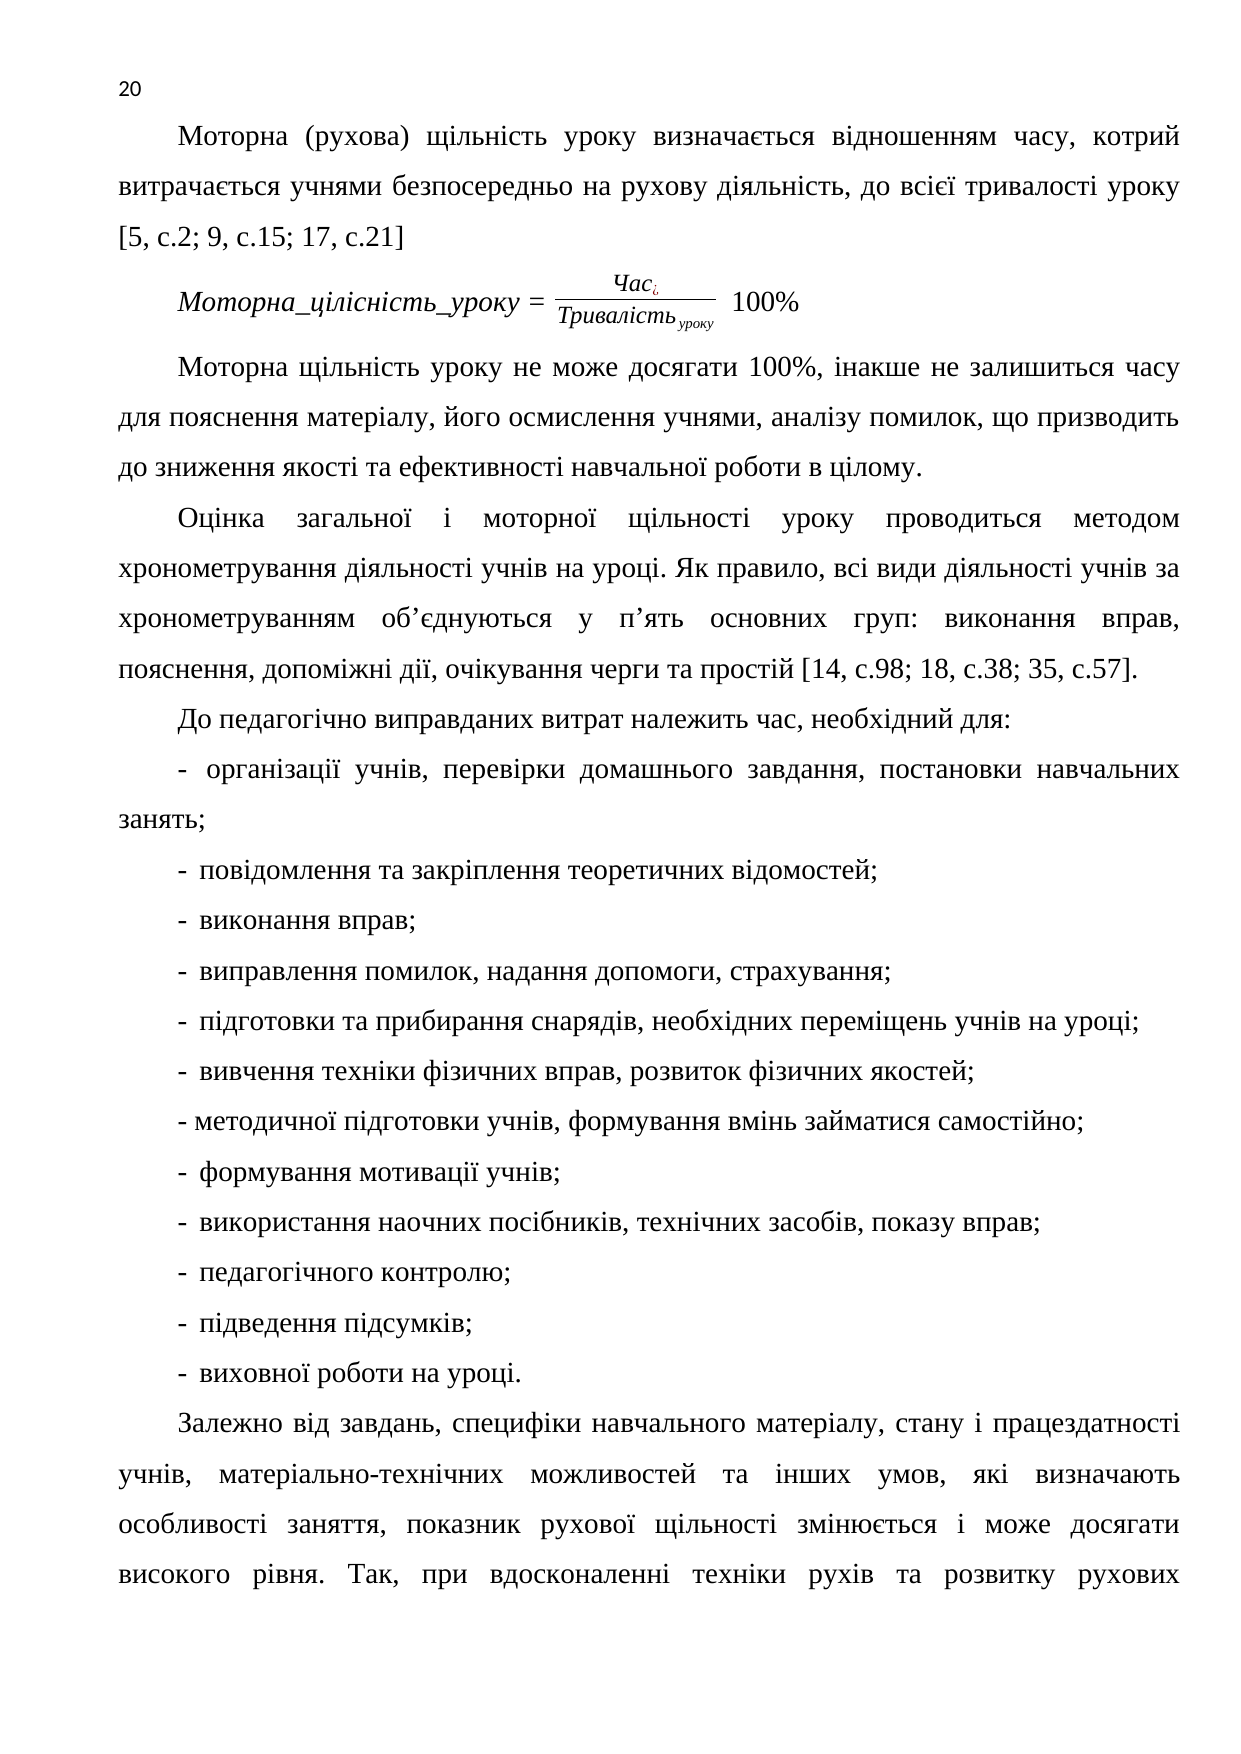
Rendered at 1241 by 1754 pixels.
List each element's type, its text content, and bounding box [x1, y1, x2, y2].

text - вивчення техніки фізичних вправ, розвиток фізичних якостей; [118, 1053, 1181, 1087]
text Моторна щільність уроку не може досягати 100%, інакше не залишиться часу для пояснення матеріалу, його осмислення учнями, аналізу помилок, що призводить до зниження якості та ефективності навчальної роботи в цілому. [118, 349, 1181, 483]
text - виправлення помилок, надання допомоги, страхування; [118, 953, 1181, 986]
text - організації учнів, перевірки домашнього завдання, постановки навчальних занять; [118, 751, 1181, 835]
text - методичної підготовки учнів, формування вмінь займатися самостійно; [118, 1103, 1181, 1137]
text Оцінка загальної і моторної щільності уроку проводиться методом хронометрування діяльності учнів на уроці. Як правило, всі види діяльності учнів за хронометруванням об’єднуються у п’ять основних груп: виконання вправ, пояснення, допоміжні дії, очікування черги та простій [14, с.98; 18, с.38; 35, с.57]. [118, 500, 1181, 684]
text - підготовки та прибирання снарядів, необхідних переміщень учнів на уроці; [118, 1003, 1181, 1036]
text До педагогічно виправданих витрат належить час, необхідний для: [118, 701, 1181, 734]
text Моторна (рухова) щільність уроку визначається відношенням часу, котрий витрачається учнями безпосередньо на рухову діяльність, до всієї тривалості уроку [5, с.2; 9, с.15; 17, с.21] [118, 118, 1181, 252]
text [118, 1405, 1181, 1590]
text Моторна_цілісність_уроку = 100% [118, 269, 1181, 332]
text - повідомлення та закріплення теоретичних відомостей; [118, 852, 1181, 886]
text - використання наочних посібників, технічних засобів, показу вправ; [118, 1204, 1181, 1238]
text - підведення підсумків; [118, 1305, 1181, 1338]
text - виховної роботи на уроці. [118, 1355, 1181, 1389]
text - виконання вправ; [118, 902, 1181, 936]
text - педагогічного контролю; [118, 1254, 1181, 1288]
text - формування мотивації учнів; [118, 1154, 1181, 1187]
